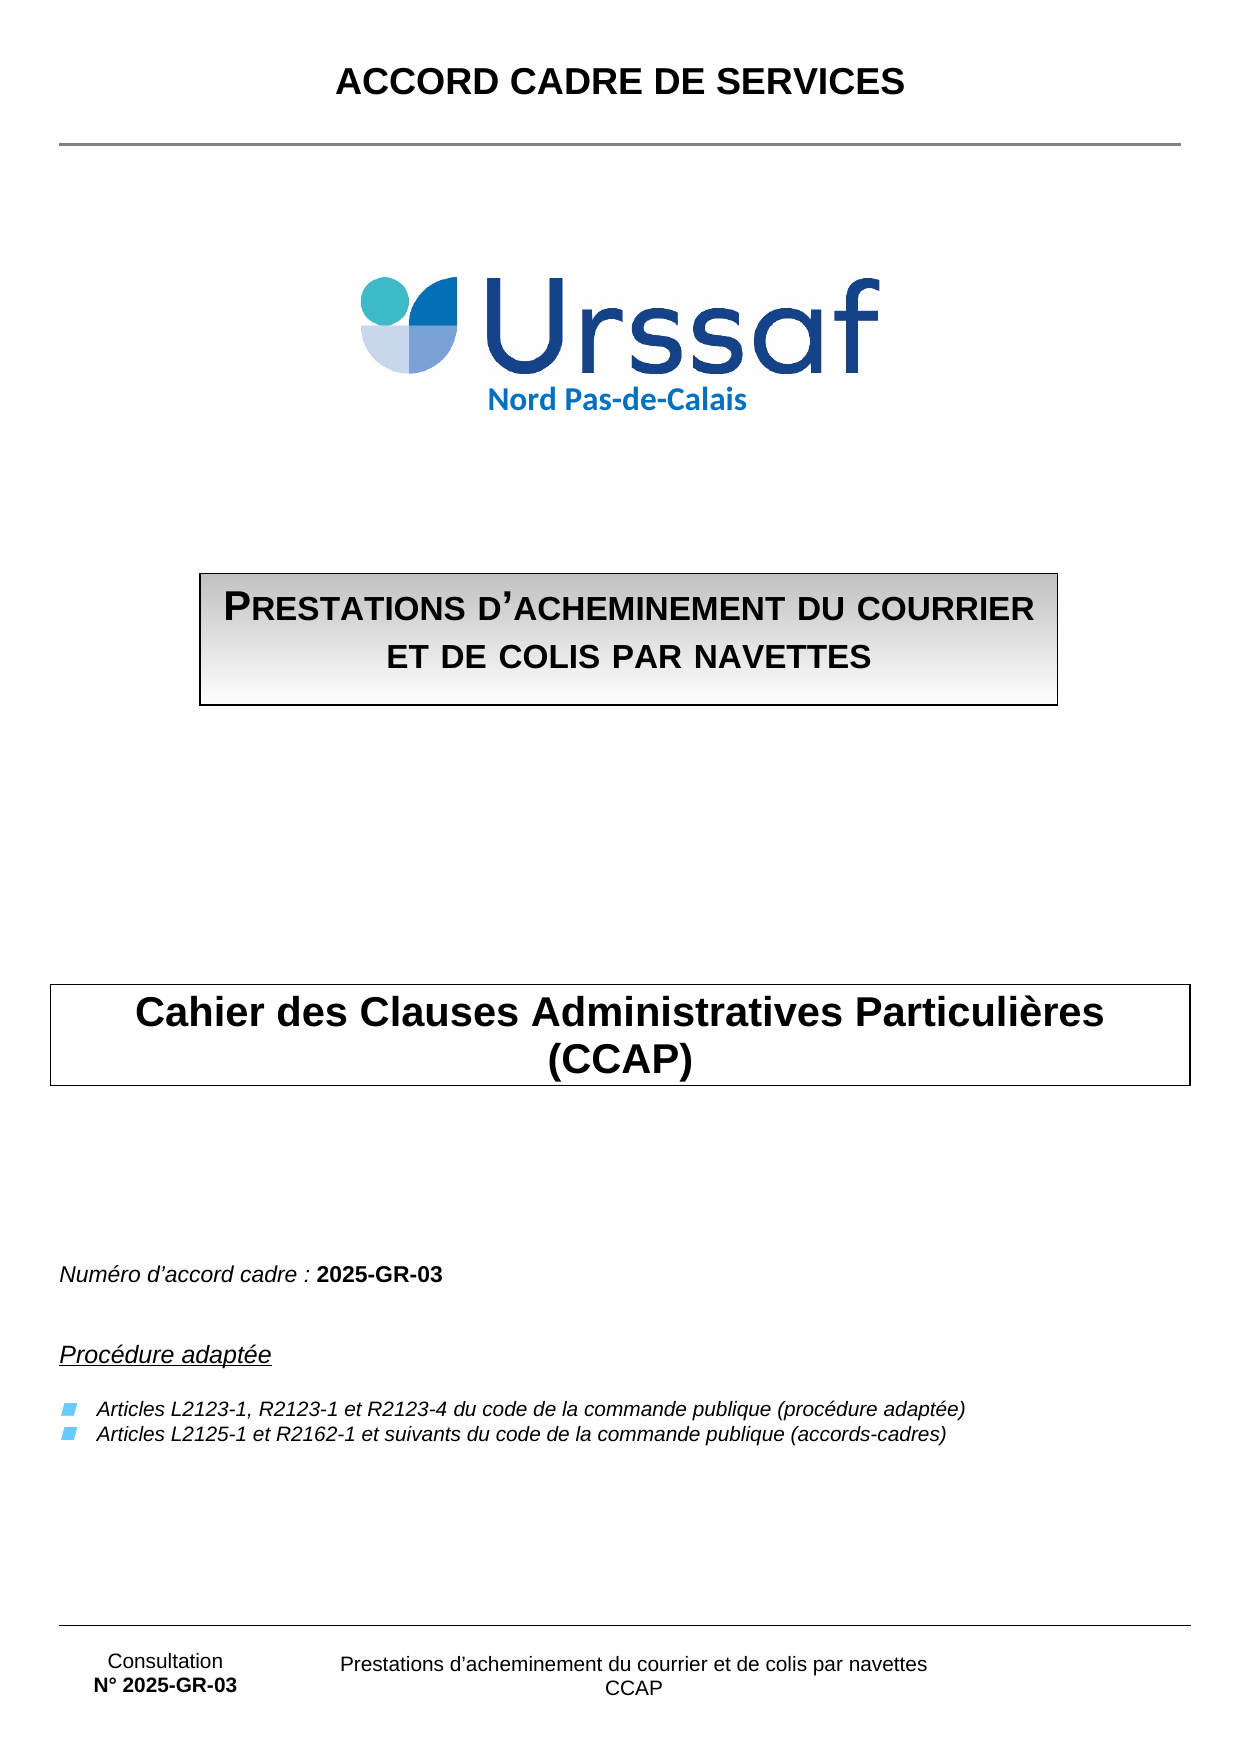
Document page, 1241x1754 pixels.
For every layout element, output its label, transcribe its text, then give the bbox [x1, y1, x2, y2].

text Procédure adaptée [59, 1340, 1181, 1368]
text Cahier des Clauses Administratives Particulières (CCAP) [51, 985, 1189, 1085]
list Articles L2123-1, R2123-1 et R2123-4 du code de la commande publique (procédure adaptée) [59, 1397, 1181, 1421]
list Articles L2125-1 et R2162-1 et suivants du code de la commande publique (accords-cadres) [59, 1421, 1181, 1445]
text Nord Pas-de-Calais [487, 378, 1181, 418]
picture [360, 277, 880, 378]
text ACCORD CADRE DE SERVICES [59, 59, 1181, 102]
text Numéro d’accord cadre : 2025-GR-03 [59, 1261, 1181, 1287]
